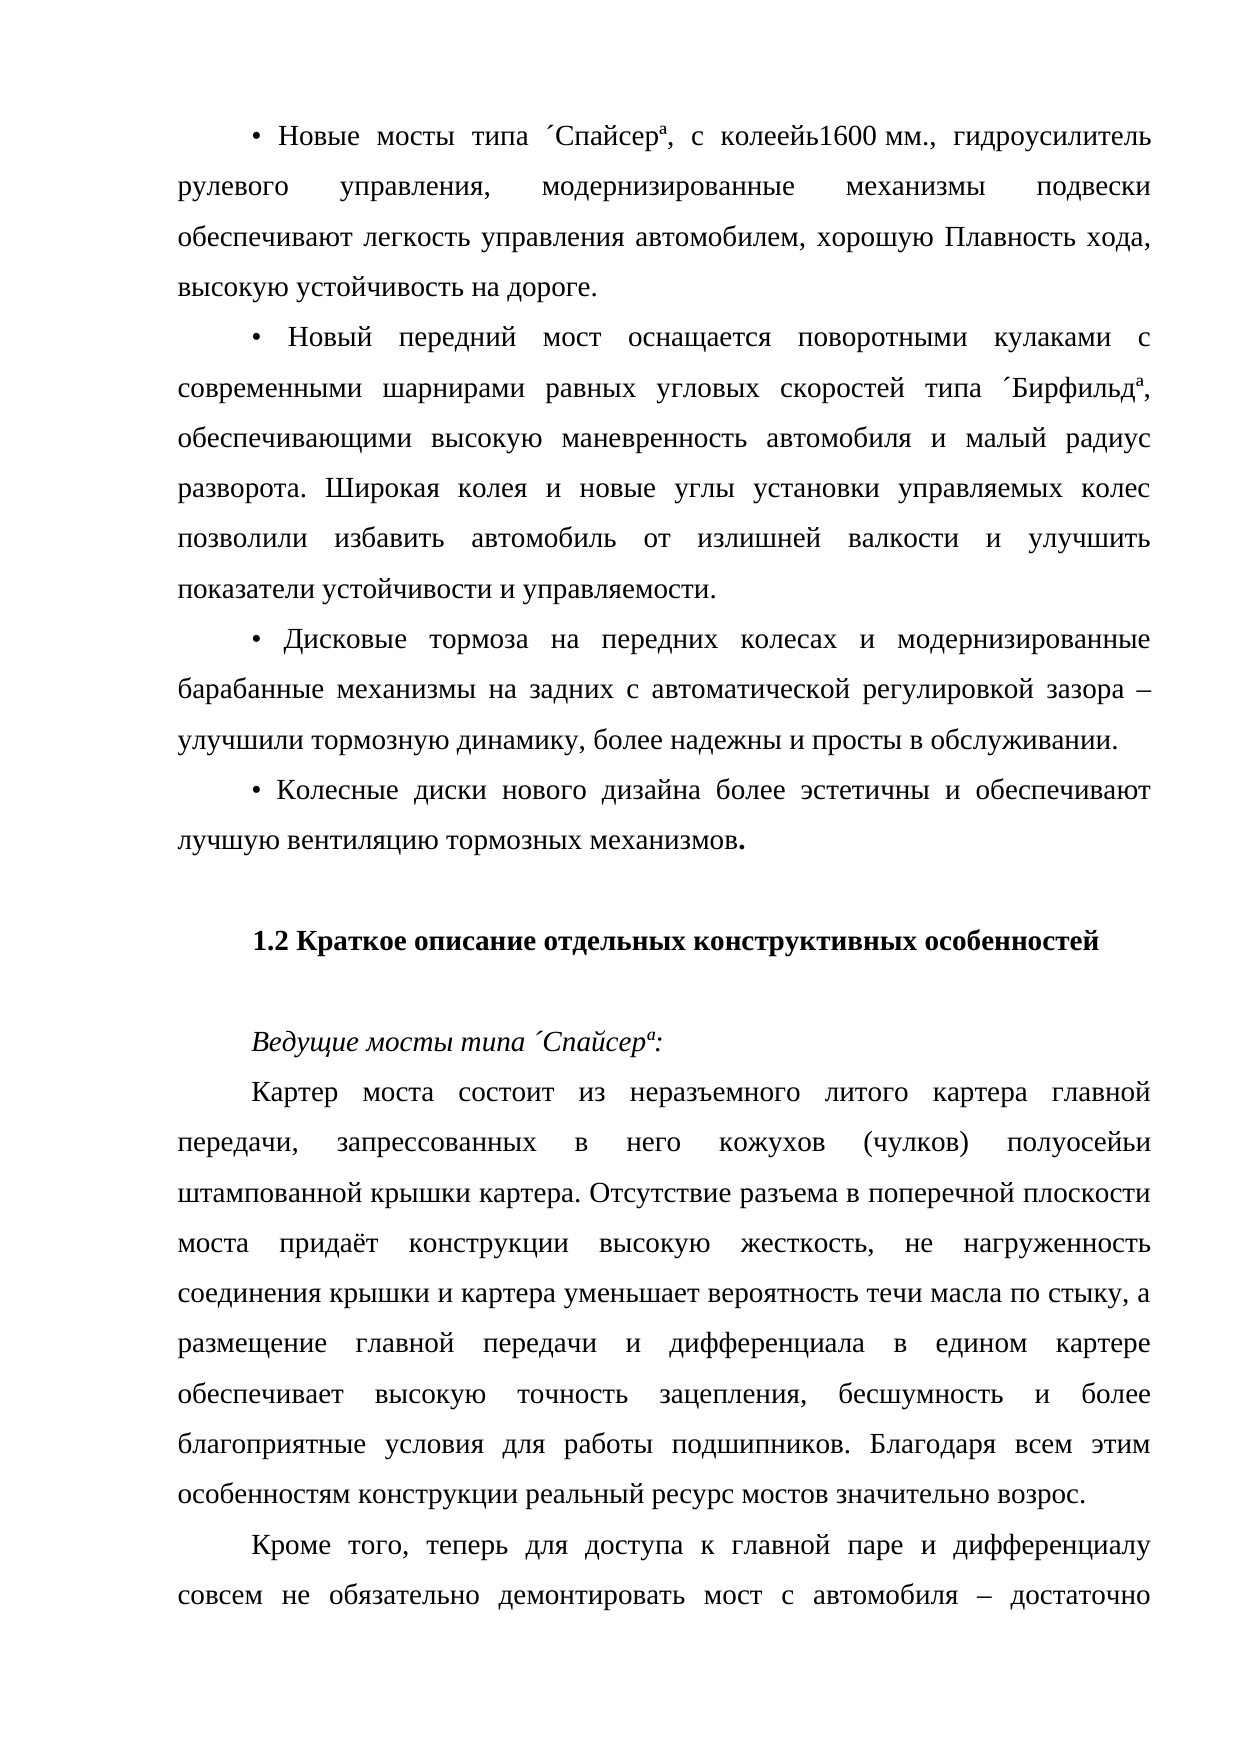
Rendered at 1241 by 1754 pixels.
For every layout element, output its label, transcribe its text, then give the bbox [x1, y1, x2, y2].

text • Колесные диски нового дизайна более эстетичны и обеспечивают лучшую вентиляцию тормозных механизмов. [177, 772, 1152, 856]
text • Новый передний мост оснащается поворотными кулаками с современными шарнирами равных угловых скоростей типа ´Бирфильдª, обеспечивающими высокую маневренность автомобиля и малый радиус разворота. Широкая колея и новые углы установки управляемых колес позволили избавить автомобиль от излишней валкости и улучшить показатели устойчивости и управляемости. [177, 319, 1152, 604]
text • Дисковые тормоза на передних колесах и модернизированные барабанные механизмы на задних с автоматической регулировкой зазора – улучшили тормозную динамику, более надежны и просты в обслуживании. [177, 621, 1152, 755]
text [177, 1527, 1152, 1611]
text Картер моста состоит из неразъемного литого картера главной передачи, запрессованных в него кожухов (чулков) полуосейьи штампованной крышки картера. Отсутствие разъема в поперечной плоскости моста придаёт конструкции высокую жесткость, не нагруженность соединения крышки и картера уменьшает вероятность течи масла по стыку, а размещение главной передачи и дифференциала в едином картере обеспечивает высокую точность зацепления, бесшумность и более благоприятные условия для работы подшипников. Благодаря всем этим особенностям конструкции реальный ресурс мостов значительно возрос. [177, 1074, 1152, 1510]
text • Новые мосты типа ´Спайсерª, с колеейь1600 мм., гидроусилитель рулевого управления, модернизированные механизмы подвески обеспечивают легкость управления автомобилем, хорошую Плавность хода, высокую устойчивость на дороге. [177, 118, 1152, 303]
text Ведущие мосты типа ´Спайсерª: [177, 1024, 1152, 1057]
text 1.2 Краткое описание отдельных конструктивных особенностей [177, 923, 1152, 957]
